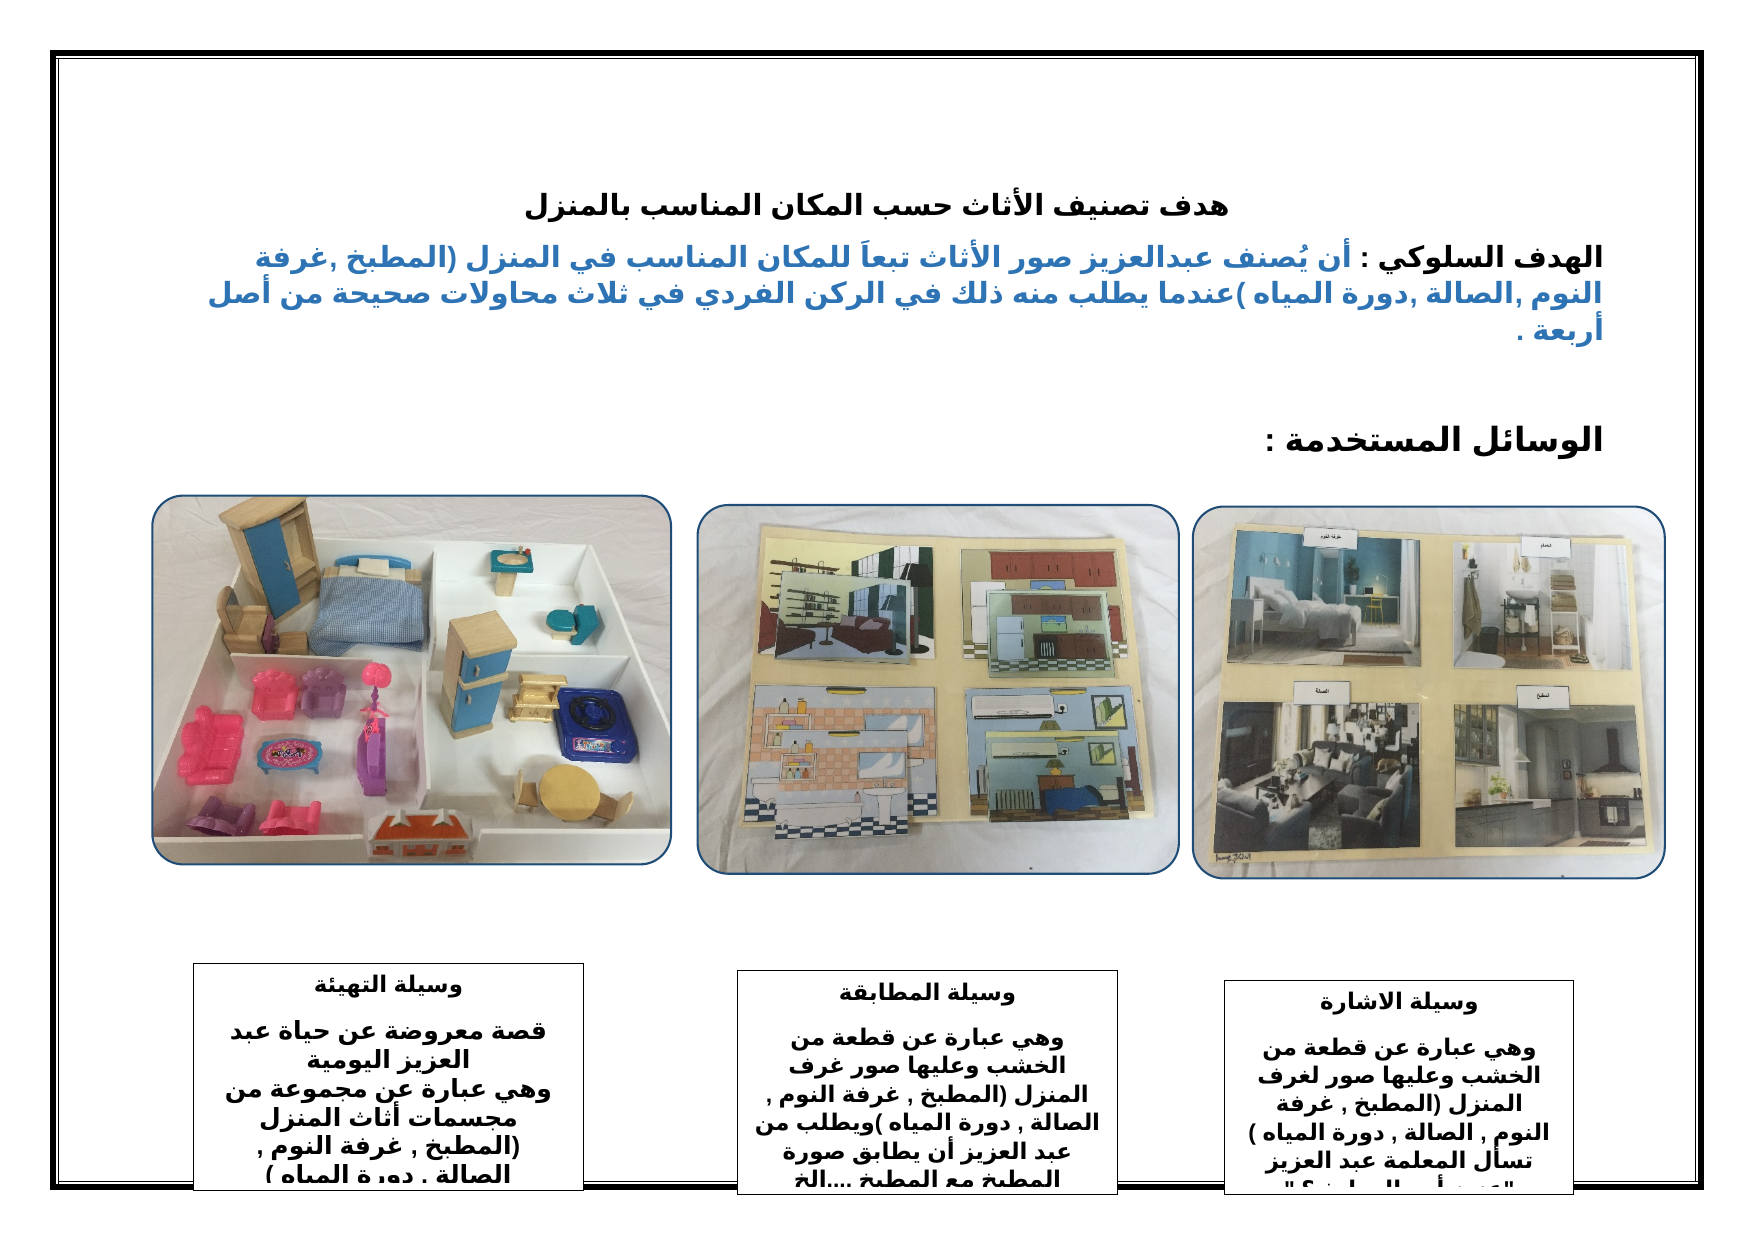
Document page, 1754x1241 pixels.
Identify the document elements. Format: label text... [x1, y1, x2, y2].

picture [699, 507, 1177, 872]
text هدف تصنيف الأثاث حسب المكان المناسب بالمنزل [150, 187, 1604, 221]
picture [154, 497, 670, 863]
text الهدف السلوكي : أن يُصنف عبدالعزيز صور الأثاث تبعاَ للمكان المناسب في المنزل (المطبخ ,غرفة النوم ,الصالة ,دورة المياه )عندما يطلب منه ذلك في الركن الفردي في ثلاث محاولات صحيحة من أصل أربعة . [150, 240, 1604, 346]
text الوسائل المستخدمة : [150, 421, 1604, 459]
picture [1194, 508, 1663, 877]
